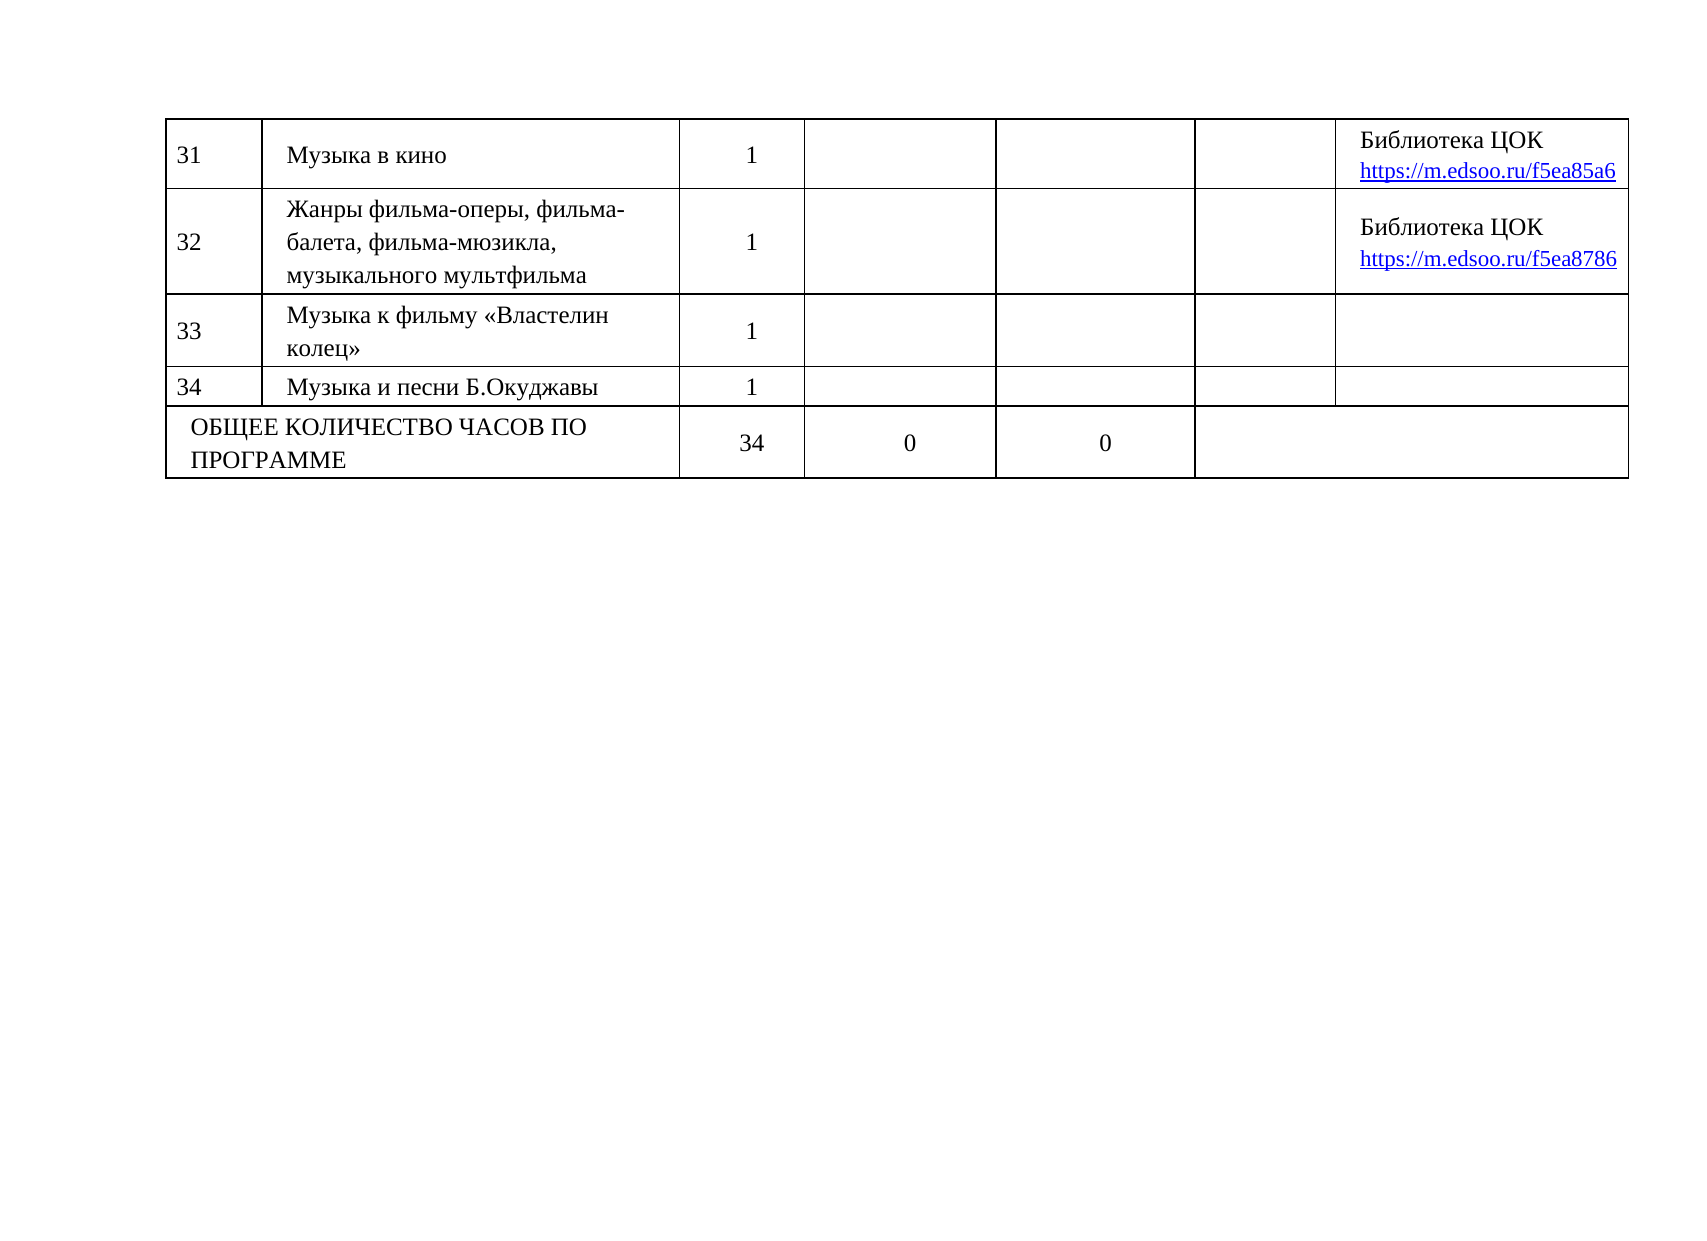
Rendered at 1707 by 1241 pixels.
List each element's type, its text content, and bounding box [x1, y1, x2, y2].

table_cell [997, 189, 1194, 293]
table_cell [805, 189, 995, 293]
table_cell [997, 120, 1194, 188]
table_cell [805, 295, 995, 366]
table_cell [1196, 189, 1335, 293]
table_cell Библиотека ЦОК https://m.edsoo.ru/f5ea8786 [1336, 189, 1628, 293]
table_cell [805, 367, 995, 405]
table_cell Музыка в кино [263, 120, 679, 188]
table_cell [1196, 367, 1335, 405]
table_cell 34 [680, 407, 804, 477]
table_cell Музыка к фильму «Властелин колец» [263, 295, 679, 366]
table_cell 0 [997, 407, 1194, 477]
table_cell [1196, 295, 1335, 366]
table_cell [1196, 120, 1335, 188]
table_cell 1 [680, 367, 804, 405]
table_cell Музыка и песни Б.Окуджавы [263, 367, 679, 405]
table_cell 33 [167, 295, 261, 366]
table_cell Библиотека ЦОК https://m.edsoo.ru/f5ea85a6 [1336, 120, 1628, 188]
table_cell ОБЩЕЕ КОЛИЧЕСТВО ЧАСОВ ПО ПРОГРАММЕ [167, 407, 679, 477]
table_cell [1336, 295, 1628, 366]
table_cell Жанры фильма-оперы, фильма-балета, фильма-мюзикла, музыкального мультфильма [263, 189, 679, 293]
table_cell 1 [680, 189, 804, 293]
table_cell 31 [167, 120, 261, 188]
table_cell [997, 295, 1194, 366]
table_cell 34 [167, 367, 261, 405]
table_cell 1 [680, 120, 804, 188]
table_cell [1196, 407, 1628, 477]
table_cell 0 [805, 407, 995, 477]
table_cell [1336, 367, 1628, 405]
table_cell 32 [167, 189, 261, 293]
table_cell [805, 120, 995, 188]
table_cell 1 [680, 295, 804, 366]
table_cell [997, 367, 1194, 405]
